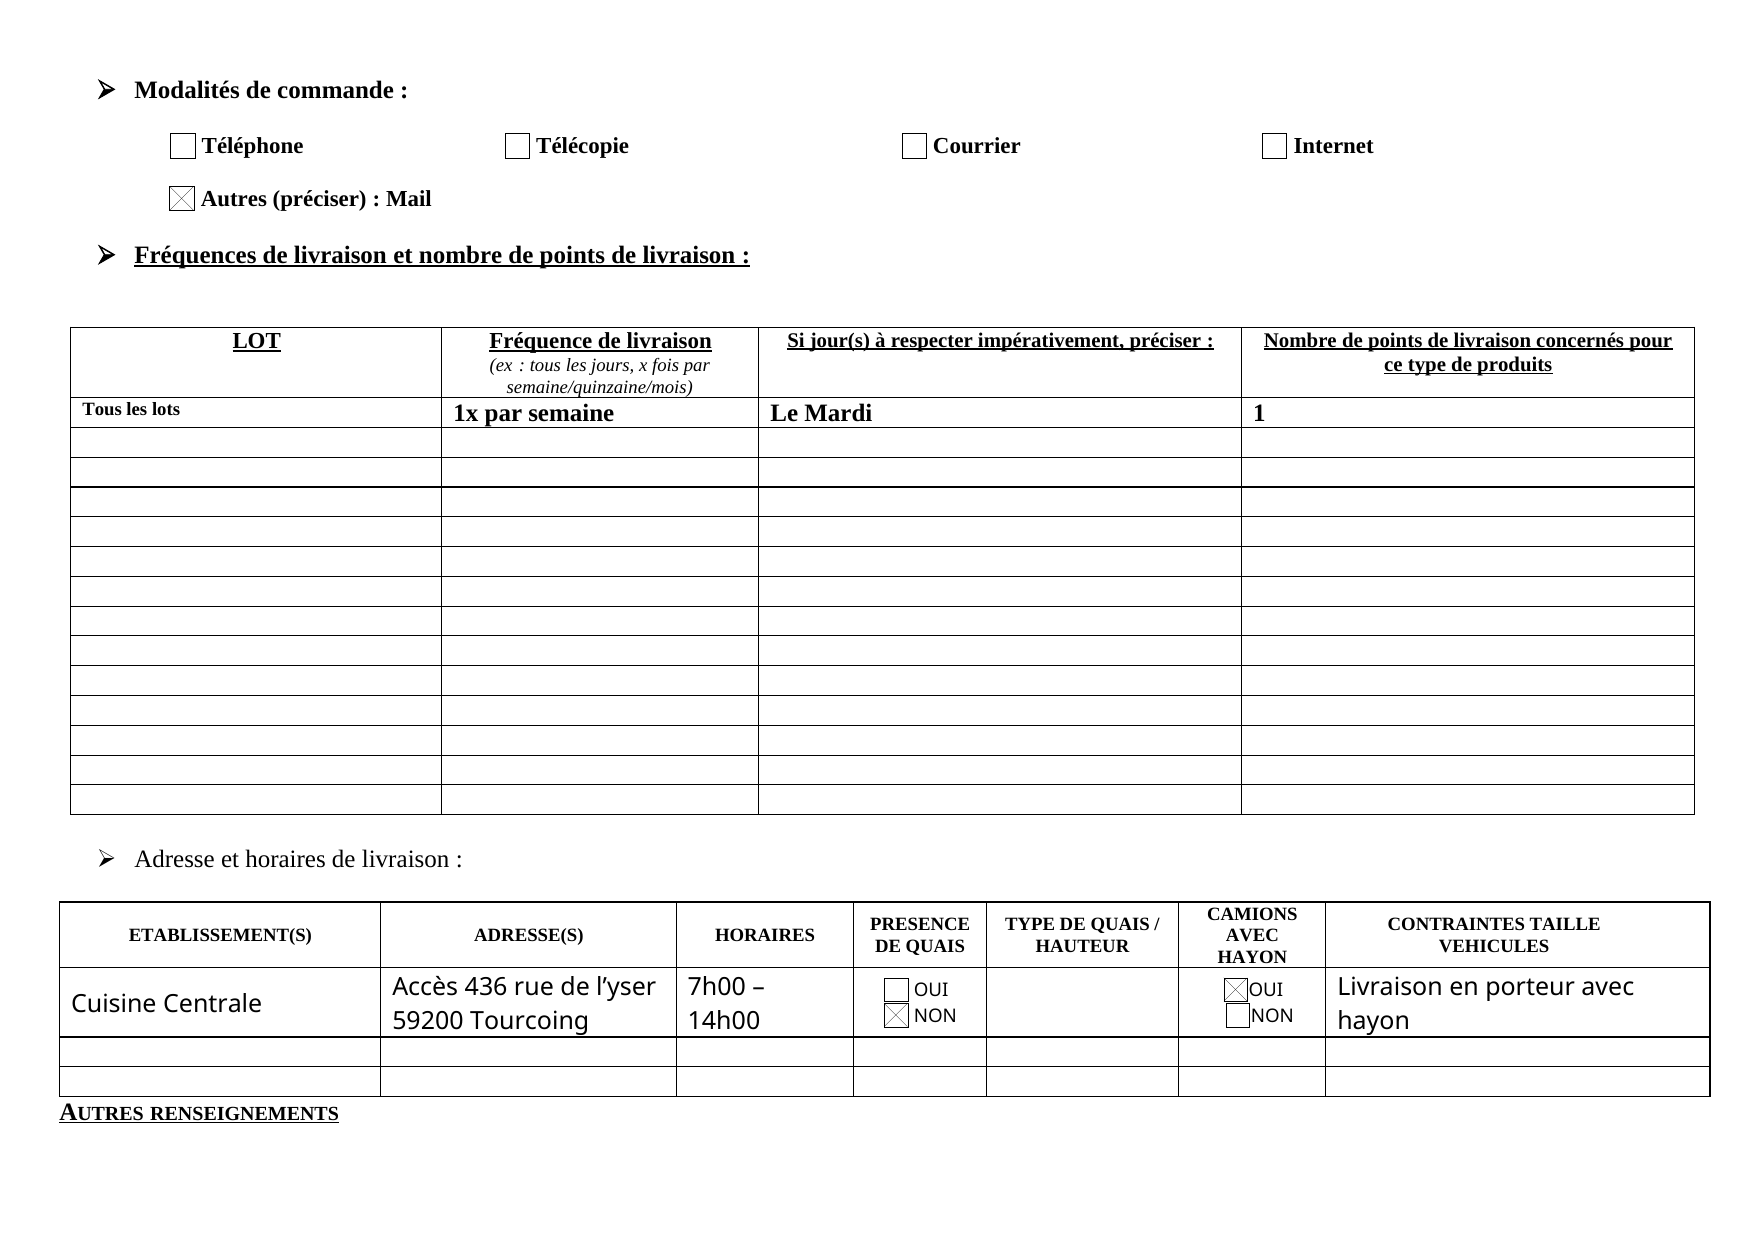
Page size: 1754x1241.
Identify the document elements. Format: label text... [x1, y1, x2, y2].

table_header CONTRAINTES TAILLE VEHICULES [1326, 903, 1709, 967]
table_header CAMIONS AVEC HAYON [1179, 903, 1325, 967]
table_cell [1242, 785, 1694, 814]
table_cell [677, 1038, 853, 1066]
table_cell [442, 428, 758, 457]
table_header TYPE DE QUAIS / HAUTEUR [987, 903, 1178, 967]
table_cell 1 [1242, 398, 1694, 427]
text Autres (préciser) : Mail [134, 185, 1695, 212]
table_header PRESENCE DE QUAIS [854, 903, 986, 967]
table_cell [71, 785, 441, 814]
list Fréquences de livraison et nombre de points de livraison : [97, 240, 1695, 269]
table_cell [381, 1067, 676, 1096]
table_cell [71, 517, 441, 546]
table_header HORAIRES [677, 903, 853, 967]
table_cell [71, 607, 441, 635]
list Adresse et horaires de livraison : [97, 844, 1695, 873]
table_cell [71, 428, 441, 457]
table_header ETABLISSEMENT(S) [60, 903, 380, 967]
table_cell [677, 1067, 853, 1096]
table_cell [759, 666, 1241, 695]
table_cell [759, 517, 1241, 546]
table_cell [854, 1038, 986, 1066]
table_cell [1242, 756, 1694, 784]
table_header Fréquence de livraison (ex : tous les jours, x fois par semaine/quinzaine/mois) [442, 328, 758, 397]
table_cell [1326, 1067, 1709, 1096]
table_cell [60, 1067, 380, 1096]
list Modalités de commande : [97, 75, 1695, 104]
table_cell [759, 607, 1241, 635]
table_cell [71, 726, 441, 754]
table_header Si jour(s) à respecter impérativement, préciser : [759, 328, 1241, 397]
table_cell [442, 577, 758, 606]
table_header ADRESSE(S) [381, 903, 676, 967]
table_cell [71, 577, 441, 606]
table_cell [442, 607, 758, 635]
text Téléphone Télécopie Courrier Internet [59, 132, 1695, 159]
table_cell [71, 756, 441, 784]
table_cell [442, 636, 758, 665]
table_cell [759, 428, 1241, 457]
table_cell [1179, 1067, 1325, 1096]
table_cell [759, 488, 1241, 516]
table_cell [71, 636, 441, 665]
table_cell [759, 577, 1241, 606]
table_cell [71, 666, 441, 695]
table_cell [1242, 696, 1694, 725]
table_cell [1242, 428, 1694, 457]
table_cell [987, 968, 1178, 1036]
table_cell Le Mardi [759, 398, 1241, 427]
table_cell [1242, 607, 1694, 635]
table_cell [60, 1038, 380, 1066]
table_cell [1242, 636, 1694, 665]
table_cell [442, 547, 758, 576]
table_cell [442, 785, 758, 814]
table_cell [987, 1067, 1178, 1096]
table_cell [71, 458, 441, 486]
table_cell [987, 1038, 1178, 1066]
table_cell Cuisine Centrale [60, 968, 380, 1036]
text Autres renseignements [59, 1097, 1695, 1126]
table_cell [1242, 547, 1694, 576]
table_cell [442, 726, 758, 754]
table_cell OUI NON [1179, 968, 1325, 1036]
table_header LOT [71, 328, 441, 397]
table_cell [1242, 517, 1694, 546]
table_header Nombre de points de livraison concernés pour ce type de produits [1242, 328, 1694, 397]
table_cell [759, 785, 1241, 814]
table_cell [759, 696, 1241, 725]
table_cell [442, 488, 758, 516]
table_cell OUI NON [854, 968, 986, 1036]
table_cell [759, 458, 1241, 486]
table_cell [1242, 577, 1694, 606]
table_cell [854, 1067, 986, 1096]
table_cell [1242, 458, 1694, 486]
table_cell [442, 517, 758, 546]
table_cell [1242, 726, 1694, 754]
table_cell [1242, 488, 1694, 516]
table_cell 1x par semaine [442, 398, 758, 427]
table_cell [759, 756, 1241, 784]
table_cell [759, 636, 1241, 665]
table_cell [71, 547, 441, 576]
table_cell [1242, 666, 1694, 695]
table_cell [71, 488, 441, 516]
table_cell [1179, 1038, 1325, 1066]
table_cell Tous les lots [71, 398, 441, 427]
table_cell Accès 436 rue de l’yser 59200 Tourcoing [381, 968, 676, 1036]
table_cell [442, 756, 758, 784]
table_cell [381, 1038, 676, 1066]
table_cell [442, 696, 758, 725]
table_cell [759, 726, 1241, 754]
table_cell [71, 696, 441, 725]
table_cell 7h00 – 14h00 [677, 968, 853, 1036]
table_cell [442, 666, 758, 695]
table_cell [759, 547, 1241, 576]
table_cell Livraison en porteur avec hayon [1326, 968, 1709, 1036]
table_cell [442, 458, 758, 486]
table_cell [1326, 1038, 1709, 1066]
